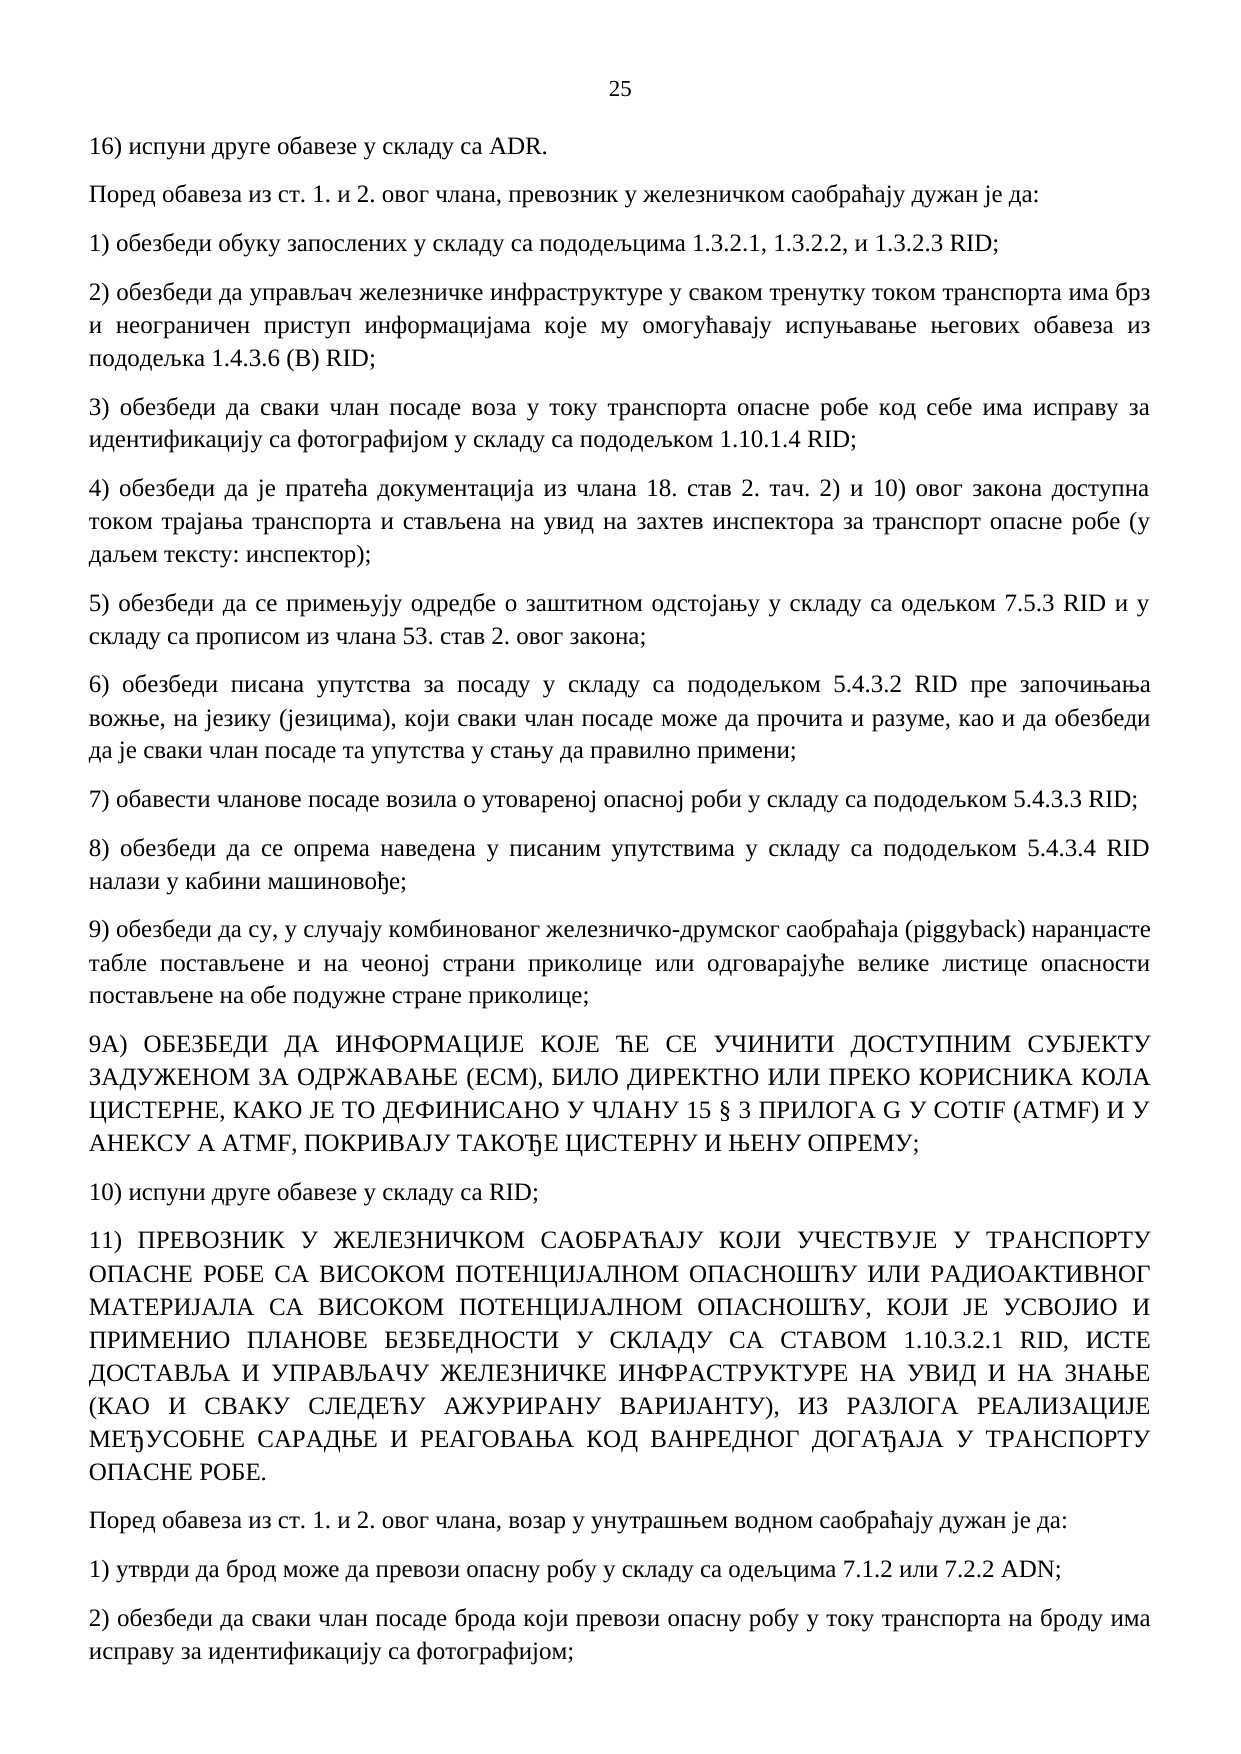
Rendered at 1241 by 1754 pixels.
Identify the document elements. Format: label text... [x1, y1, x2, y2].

text 9) обезбеди да су, у случају комбинованог железничко-друмског саобраћаја (piggyback) наранџасте табле постављене и на чеоној страни приколице или одговарајуће велике листице опасности постављене на обе подужне стране приколице; [89, 914, 1152, 1009]
text Поред обавеза из ст. 1. и 2. овог члана, возар у унутрашњем водном саобраћају дужан је да: [89, 1505, 1152, 1534]
text 7) обавести чланове посаде возила о утовареној опасној роби у складу са пододељком 5.4.3.3 RID; [89, 784, 1152, 813]
text 1) утврди да брод може да превози опасну робу у складу са одељцима 7.1.2 или 7.2.2 ADN; [89, 1554, 1152, 1583]
text 16) испуни друге обавезе у складу са ADR. [89, 131, 1152, 160]
text 8) обезбеди да се опрема наведена у писаним упутствима у складу са пододељком 5.4.3.4 RID налази у кабини машиновође; [89, 833, 1152, 895]
text 5) обезбеди да се примењују одредбе о заштитном одстојању у складу са одељком 7.5.3 RID и у складу са прописом из члана 53. став 2. овог закона; [89, 588, 1152, 650]
text 3) обезбеди да сваки члан посаде воза у току транспорта опасне робе код себе има исправу за идентификацију са фотографијом у складу са пододељком 1.10.1.4 RID; [89, 392, 1152, 453]
text 4) обезбеди да је пратећа документација из члана 18. став 2. тач. 2) и 10) овог закона доступна током трајања транспорта и стављена на увид на захтев инспектора за транспорт опасне робе (у даљем тексту: инспектор); [89, 473, 1152, 568]
text 1) обезбеди обуку запослених у складу са пододељцима 1.3.2.1, 1.3.2.2, и 1.3.2.3 RID; [89, 228, 1152, 257]
text 2) обезбеди да сваки члан посаде брода који превози опасну робу у току транспорта на броду има исправу за идентификацију са фотографијом; [89, 1603, 1152, 1664]
text Поред обавеза из ст. 1. и 2. овог члана, превозник у железничком саобраћају дужан је да: [89, 179, 1152, 208]
text 6) обезбеди писана упутства за посаду у складу са пододељком 5.4.3.2 RID пре започињања вожње, на језику (језицима), који сваки члан посаде може да прочита и разуме, као и да обезбеди да је сваки члан посаде та упутства у стању да правилно примени; [89, 669, 1152, 764]
text 9А) ОБЕЗБЕДИ ДА ИНФОРМАЦИЈЕ КОЈЕ ЋЕ СЕ УЧИНИТИ ДОСТУПНИМ СУБЈЕКТУ ЗАДУЖЕНОМ ЗА ОДРЖАВАЊЕ (ECM), БИЛО ДИРЕКТНО ИЛИ ПРЕКО КОРИСНИКА КОЛА ЦИСТЕРНЕ, КАКО ЈЕ ТО ДЕФИНИСАНО У ЧЛАНУ 15 § 3 ПРИЛОГА G У COTIF (ATMF) И У AНЕКСУ A ATMF, ПОКРИВАЈУ ТАКОЂЕ ЦИСТЕРНУ И ЊЕНУ ОПРЕМУ; [89, 1029, 1152, 1157]
text 10) испуни друге обавезе у складу са RID; [89, 1177, 1152, 1206]
text 2) обезбеди да управљач железничке инфраструктуре у сваком тренутку током транспорта има брз и неограничен приступ информацијама које му омогућавају испуњавање његових обавеза из пододељка 1.4.3.6 (В) RID; [89, 277, 1152, 372]
text 11) ПРЕВОЗНИК У ЖЕЛЕЗНИЧКОМ САОБРАЋАЈУ КОЈИ УЧЕСТВУЈЕ У ТРАНСПОРТУ ОПАСНЕ РОБЕ СА ВИСОКОМ ПОТЕНЦИЈАЛНОМ ОПАСНОШЋУ ИЛИ РАДИОАКТИВНОГ МАТЕРИЈАЛА СА ВИСОКОМ ПОТЕНЦИЈАЛНОМ ОПАСНОШЋУ, КОЈИ ЈЕ УСВОЈИО И ПРИМЕНИО ПЛАНОВЕ БЕЗБЕДНОСТИ У СКЛАДУ СА СТАВОМ 1.10.3.2.1 RID, ИСТЕ ДОСТАВЉА И УПРАВЉАЧУ ЖЕЛЕЗНИЧКЕ ИНФРАСТРУКТУРЕ НА УВИД И НА ЗНАЊЕ (КАО И СВАКУ СЛЕДЕЋУ АЖУРИРАНУ ВАРИЈАНТУ), ИЗ РАЗЛОГА РЕАЛИЗАЦИЈЕ МЕЂУСОБНЕ САРАДЊЕ И РЕАГОВАЊА КОД ВАНРЕДНОГ ДОГАЂАЈА У ТРАНСПОРТУ ОПАСНЕ РОБЕ. [89, 1226, 1152, 1486]
